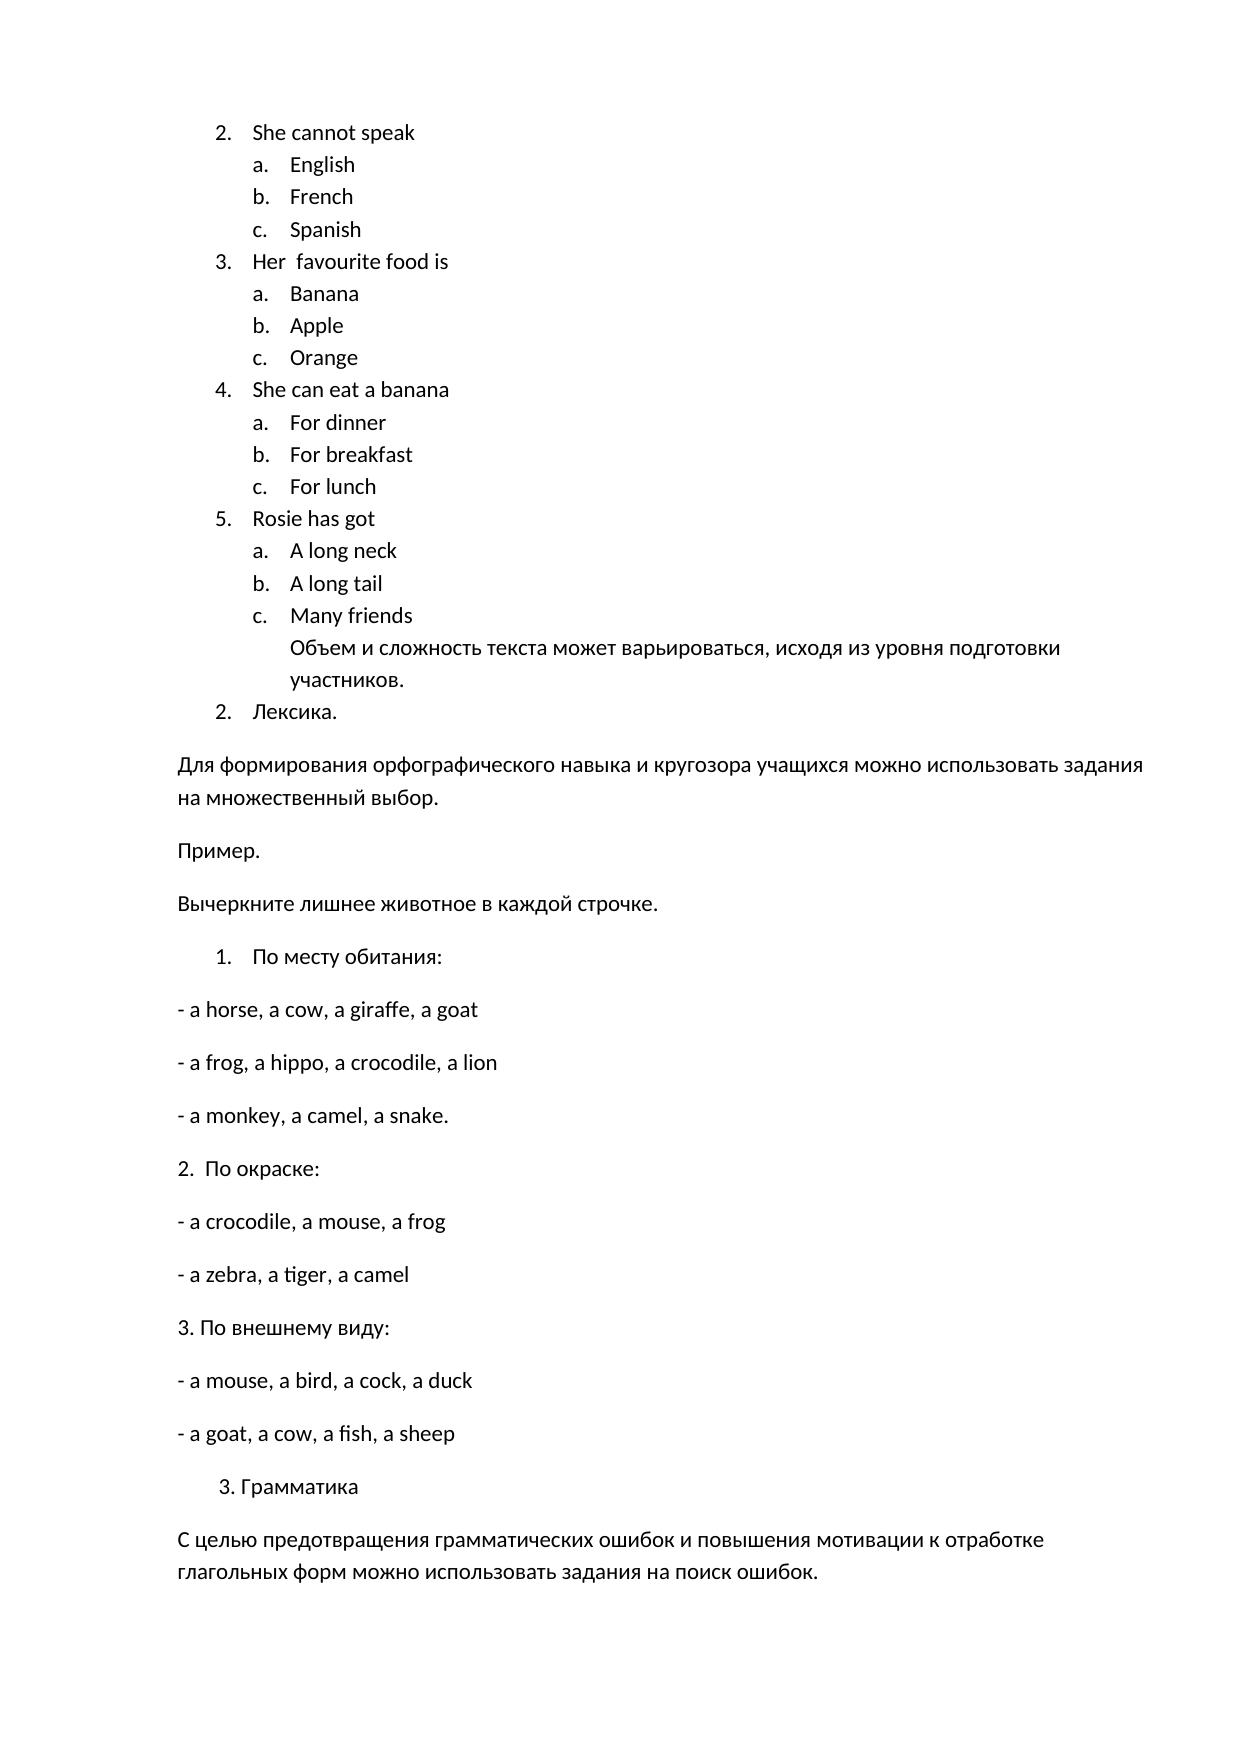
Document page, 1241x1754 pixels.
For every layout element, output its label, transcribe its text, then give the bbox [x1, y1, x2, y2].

list Her favourite food is [215, 247, 1152, 275]
text Для формирования орфографического навыка и кругозора учащихся можно использовать задания на множественный выбор. [177, 751, 1152, 811]
list Rosie has got [215, 504, 1152, 532]
list A long neck [252, 537, 1152, 564]
list For lunch [252, 472, 1152, 500]
list По месту обитания: [215, 942, 1152, 970]
list A long tail [252, 569, 1152, 597]
text - a zebra, a tiger, a camel [177, 1260, 1152, 1288]
list She can eat a banana [215, 376, 1152, 404]
list French [252, 182, 1152, 211]
text - a monkey, a camel, a snake. [177, 1101, 1152, 1129]
list Spanish [252, 215, 1152, 243]
text 3. Грамматика [177, 1472, 1152, 1500]
text С целью предотвращения грамматических ошибок и повышения мотивации к отработке глагольных форм можно использовать задания на поиск ошибок. [177, 1525, 1152, 1585]
list Объем и сложность текста может варьироваться, исходя из уровня подготовки участников. [290, 633, 1152, 693]
list Лексика. [215, 697, 1152, 726]
list English [252, 150, 1152, 178]
list For dinner [252, 408, 1152, 436]
list Many friends [252, 601, 1152, 629]
list For breakfast [252, 440, 1152, 468]
list Apple [252, 311, 1152, 339]
list Banana [252, 279, 1152, 307]
text - a mouse, a bird, a cock, a duck [177, 1366, 1152, 1394]
list She cannot speak [215, 118, 1152, 146]
text - a frog, a hippo, a crocodile, a lion [177, 1048, 1152, 1076]
text - a goat, a cow, a fish, a sheep [177, 1419, 1152, 1447]
text 3. По внешнему виду: [177, 1313, 1152, 1341]
list Orange [252, 343, 1152, 371]
text 2. По окраске: [177, 1154, 1152, 1182]
text - a horse, a cow, a giraffe, a goat [177, 995, 1152, 1023]
text Вычеркните лишнее животное в каждой строчке. [177, 889, 1152, 917]
text Пример. [177, 836, 1152, 864]
text - a crocodile, a mouse, a frog [177, 1207, 1152, 1235]
